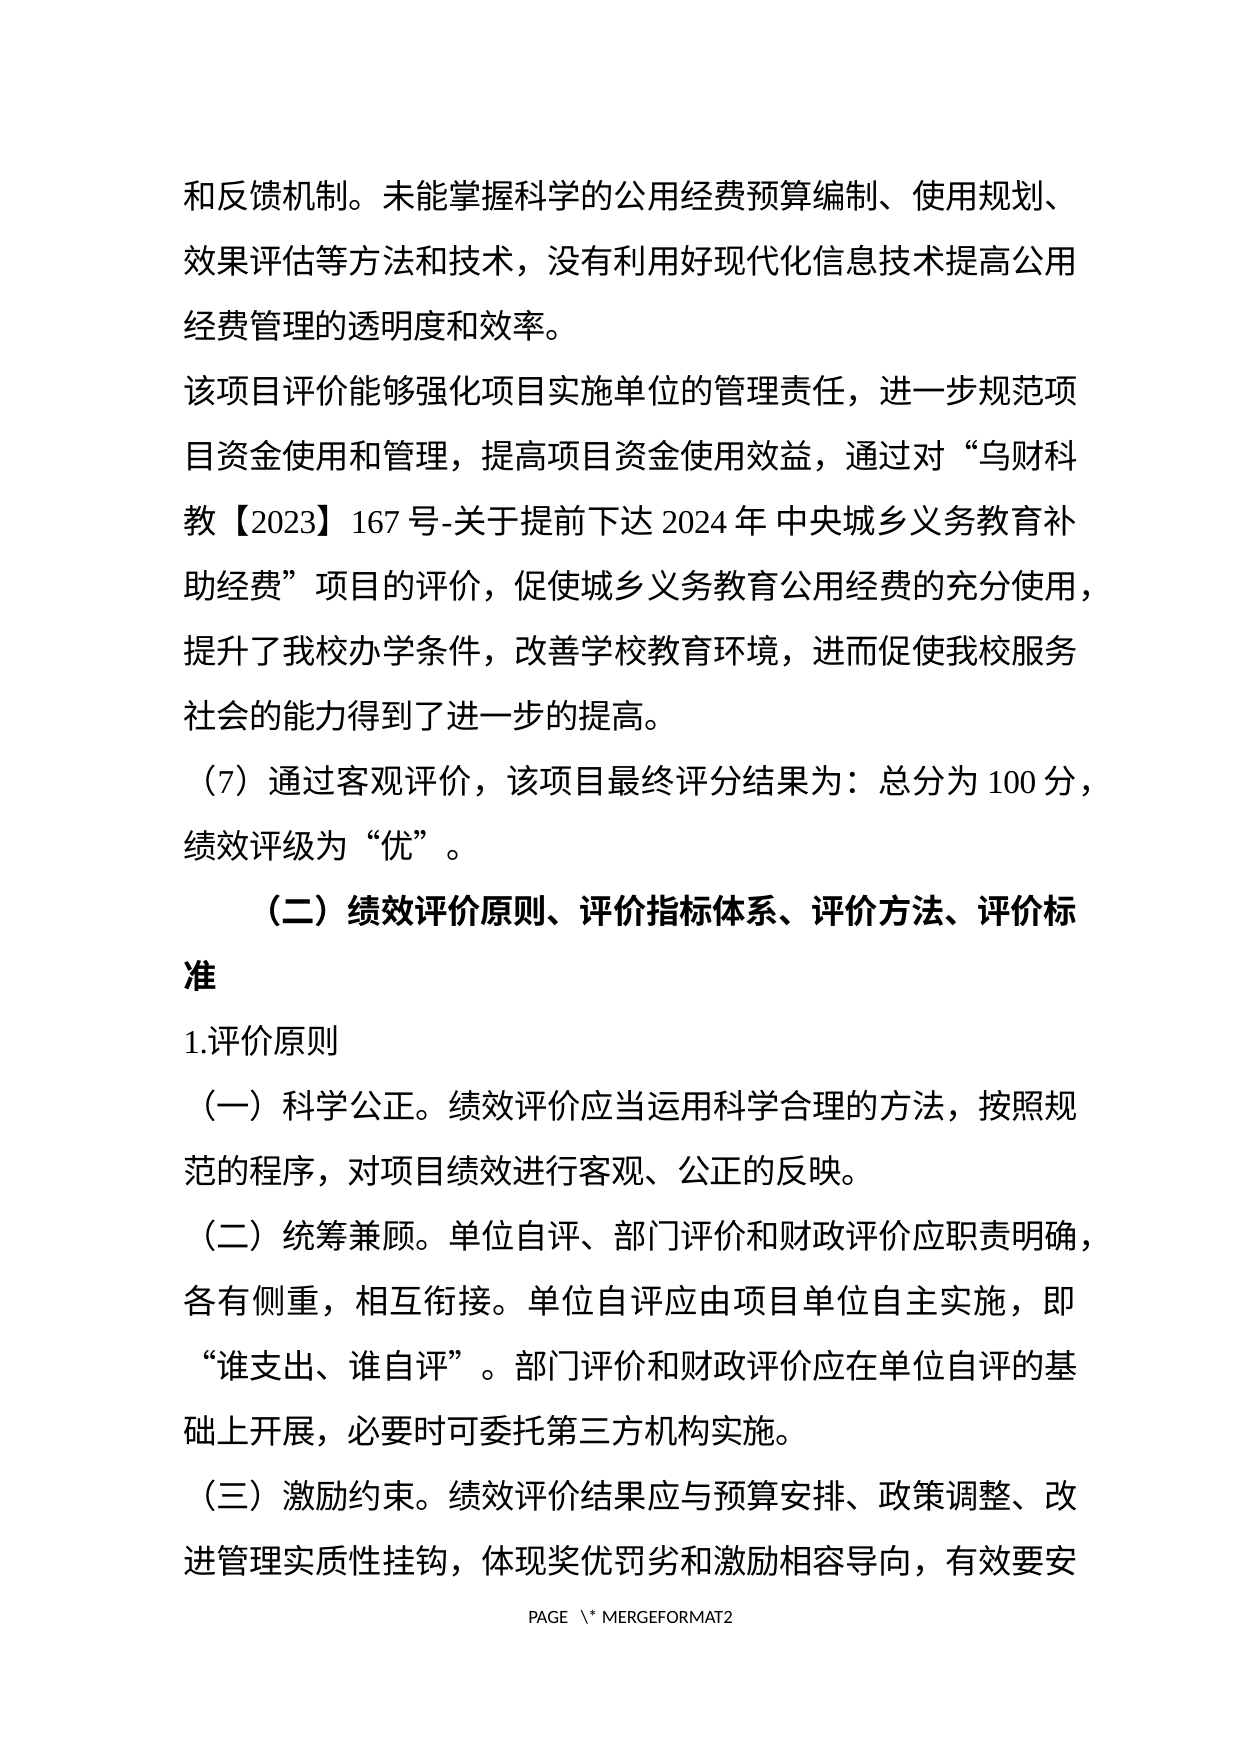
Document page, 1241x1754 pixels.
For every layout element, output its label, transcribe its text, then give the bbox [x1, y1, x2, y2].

text （二）绩效评价原则、评价指标体系、评价方法、评价标准 [183, 877, 1078, 1007]
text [183, 162, 1078, 877]
